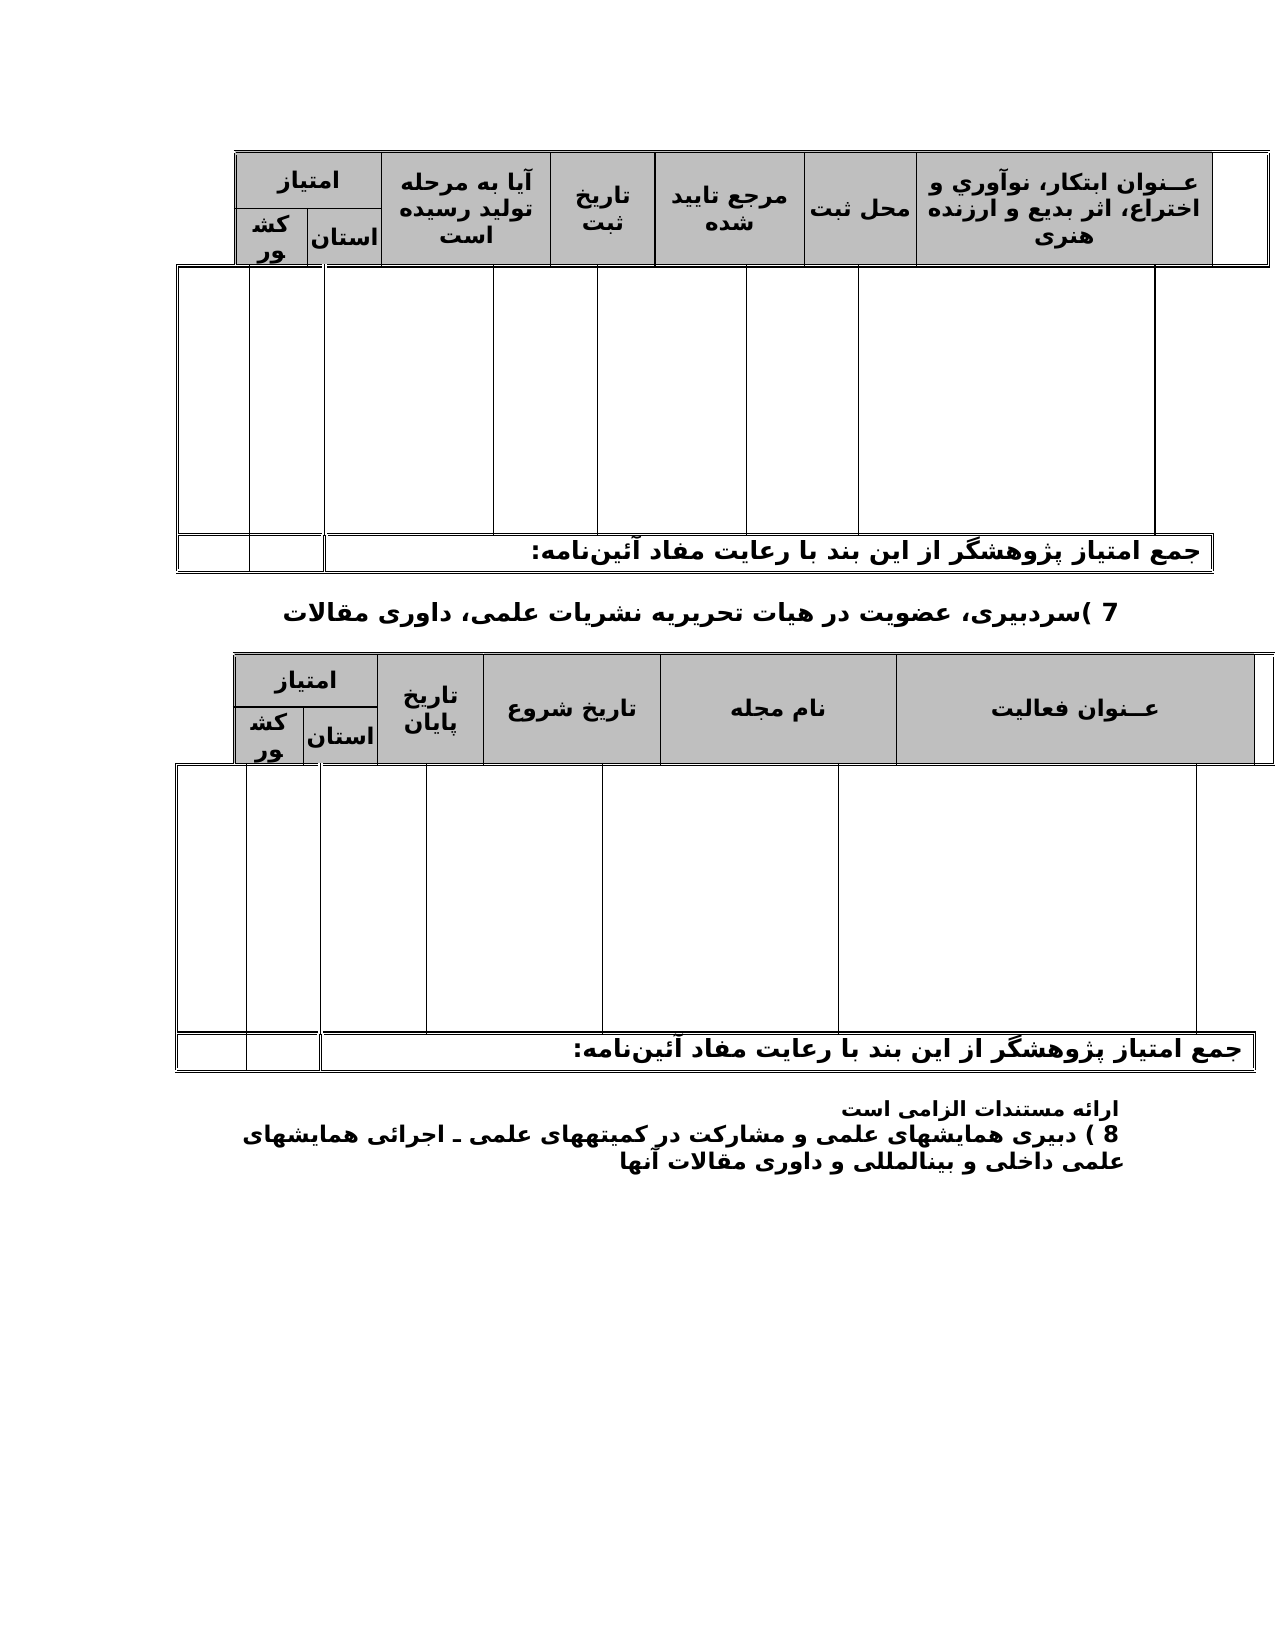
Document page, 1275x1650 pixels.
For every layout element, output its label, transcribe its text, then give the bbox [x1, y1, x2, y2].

table_header عــنوان فعالیت [897, 655, 1254, 763]
table_header امتياز [235, 153, 381, 208]
table_cell [177, 1035, 246, 1070]
table_cell [247, 1031, 320, 1070]
text 8 ) دبیری همایشهای علمی و مشارکت در کمیتههای علمی ـ اجرائی همایشهای علمی داخلی و بینالمللی و داوری مقالات آنها [192, 1121, 1125, 1174]
table_cell استان [304, 708, 377, 763]
table_header محل ثبت [805, 153, 916, 264]
table_cell [178, 536, 249, 571]
table_header تاريخ ثبت [551, 153, 654, 264]
table_cell استان [308, 209, 381, 264]
table_header تاریخ شروع [484, 655, 660, 763]
table_cell کشور [237, 209, 307, 264]
table_cell جمع امتياز پژوهشگر از اين بند با رعايت مفاد آئين‌نامه: [325, 533, 1212, 571]
table_header عــنوان ابتكار، نوآوري و اختراع، اثر بدیع و ارزنده هنری [917, 153, 1212, 264]
table_cell جمع امتياز پژوهشگر از اين بند با رعايت مفاد آئين‌نامه: [321, 1031, 1254, 1070]
table_header امتياز [234, 655, 377, 706]
table_cell [1197, 766, 1252, 1031]
table_cell [247, 763, 320, 1031]
table_header نام مجله [661, 655, 896, 763]
table_cell [321, 763, 426, 1031]
table_cell [494, 268, 597, 533]
table_header مرجع تایید شده [656, 153, 804, 264]
table_cell [1156, 268, 1211, 533]
table_cell [427, 766, 602, 1031]
table_cell کشور [236, 708, 303, 763]
text 7 )سردبیری، عضویت در هیات تحریریه نشریات علمی، داوری مقالات [192, 598, 1125, 628]
table_cell [839, 766, 1196, 1031]
table_cell [178, 766, 246, 1031]
table_cell [179, 268, 249, 533]
table_cell [325, 264, 493, 533]
table_cell [747, 268, 858, 533]
table_header آيا به مرحله توليد رسيده است [382, 153, 550, 264]
table_cell [603, 766, 838, 1031]
table_header تاريخ پایان [378, 655, 483, 763]
table_cell [250, 533, 324, 571]
table_cell [250, 264, 324, 533]
table_cell [859, 268, 1154, 533]
table_cell [598, 268, 746, 533]
text ارائه مستندات الزامی است [192, 1097, 1125, 1121]
